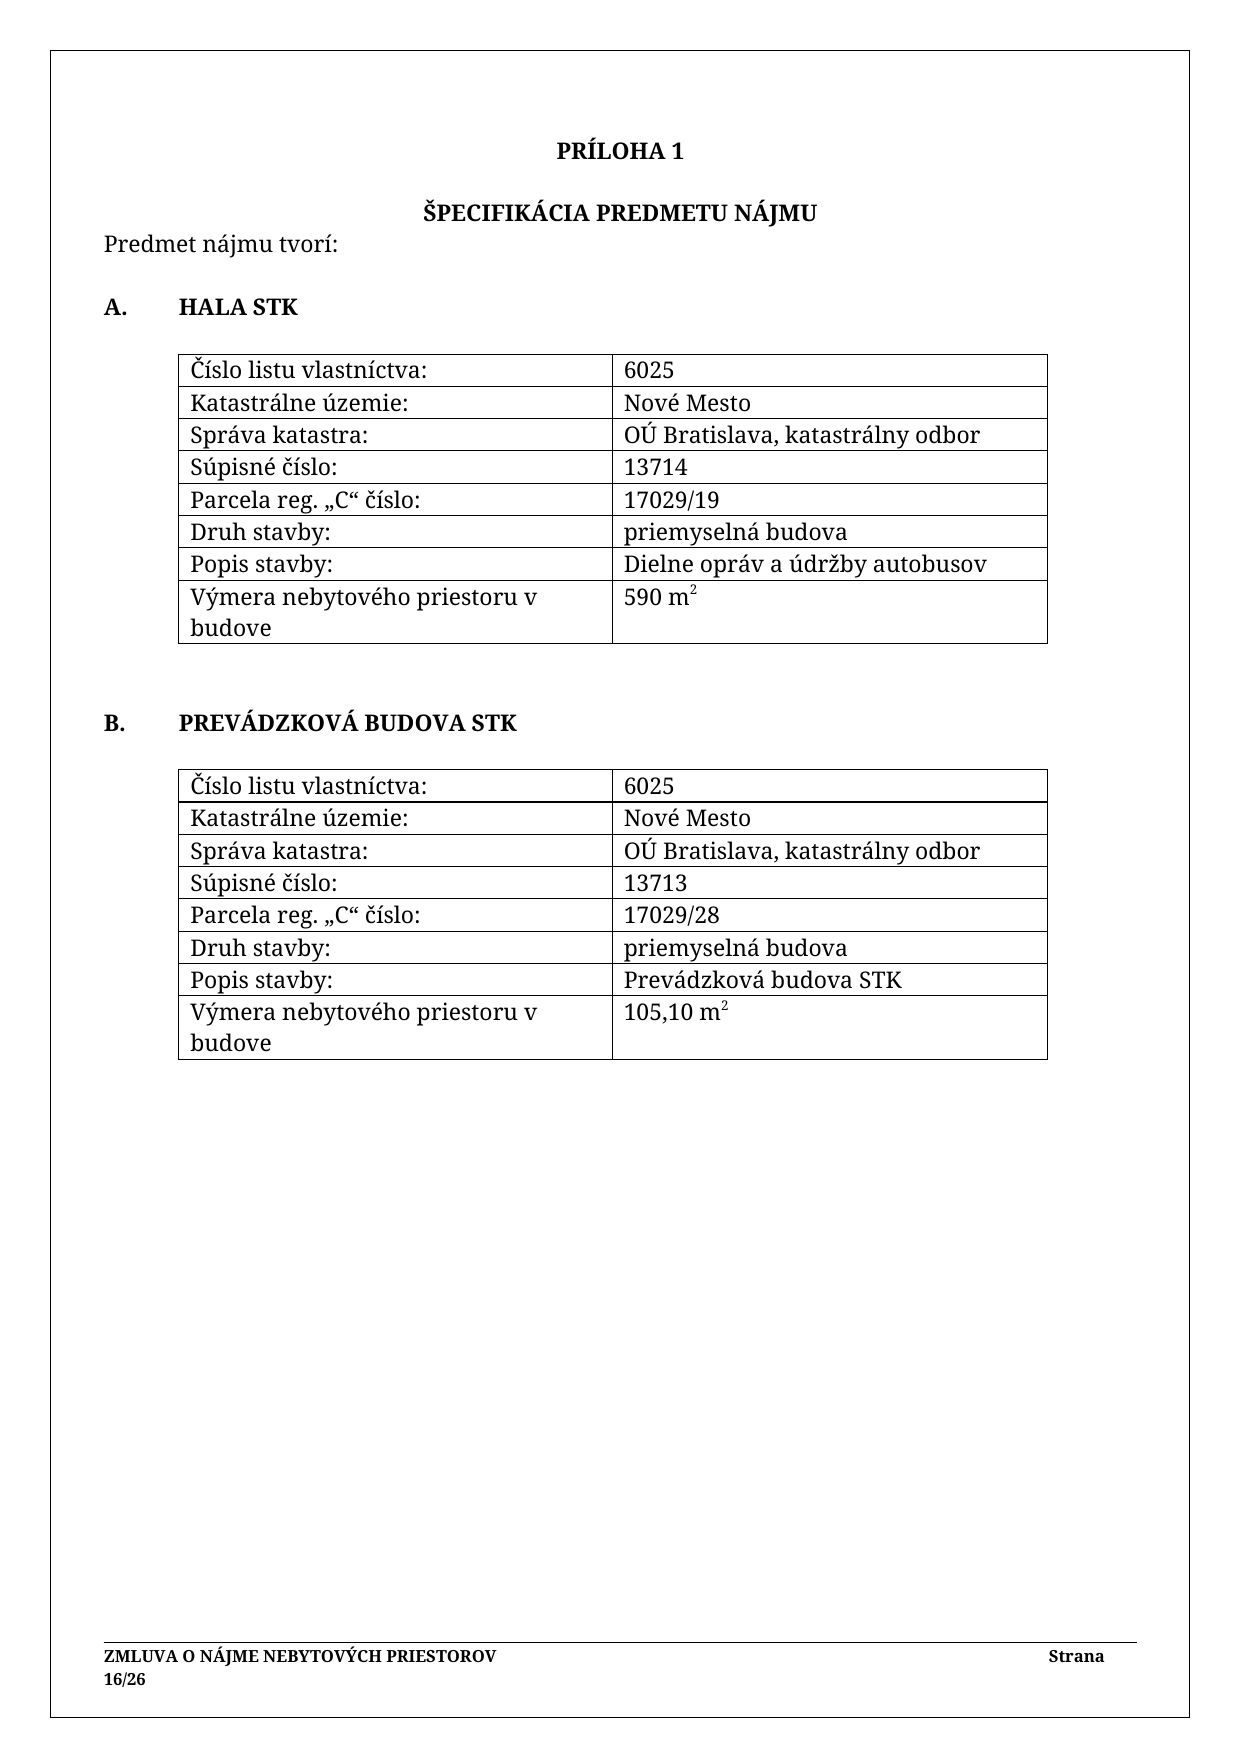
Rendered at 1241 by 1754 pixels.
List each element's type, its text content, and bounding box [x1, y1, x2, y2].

table_cell Výmera nebytového priestoru v budove [179, 581, 612, 643]
table_cell 13714 [613, 451, 1047, 483]
table_cell priemyselná budova [613, 516, 1047, 547]
table_header 6025 [613, 770, 1047, 801]
table_cell Druh stavby: [179, 932, 612, 963]
table_header Číslo listu vlastníctva: [179, 355, 612, 386]
table_cell 13713 [613, 867, 1047, 898]
table_cell Popis stavby: [179, 548, 612, 579]
table_cell 17029/19 [613, 484, 1047, 515]
table_cell Správa katastra: [179, 419, 612, 450]
table_cell 17029/28 [613, 899, 1047, 931]
table_cell Nové Mesto [613, 387, 1047, 418]
table_cell Popis stavby: [179, 964, 612, 995]
table_cell OÚ Bratislava, katastrálny odbor [613, 419, 1047, 450]
list PREVÁDZKOVÁ BUDOVA STK [103, 707, 1137, 738]
table_cell Katastrálne územie: [179, 387, 612, 418]
table_cell priemyselná budova [613, 932, 1047, 963]
text PRÍLOHA 1 [103, 135, 1137, 166]
table_cell Parcela reg. „C“ číslo: [179, 484, 612, 515]
table_cell Výmera nebytového priestoru v budove [179, 996, 612, 1059]
text Predmet nájmu tvorí: [103, 228, 1137, 260]
table_cell Prevádzková budova STK [613, 964, 1047, 995]
list HALA STK [103, 291, 1137, 322]
table_cell Súpisné číslo: [179, 451, 612, 483]
table_cell Súpisné číslo: [179, 867, 612, 898]
table_cell Parcela reg. „C“ číslo: [179, 899, 612, 931]
title ŠPECIFIKáCIA PREDMETU NÁJMU [103, 197, 1137, 228]
table_cell Druh stavby: [179, 516, 612, 547]
table_cell 590 m2 [613, 581, 1047, 643]
table_cell OÚ Bratislava, katastrálny odbor [613, 835, 1047, 866]
table_cell Dielne opráv a údržby autobusov [613, 548, 1047, 579]
table_header Číslo listu vlastníctva: [179, 770, 612, 801]
table_cell Správa katastra: [179, 835, 612, 866]
table_cell 105,10 m2 [613, 996, 1047, 1059]
table_cell Nové Mesto [613, 803, 1047, 834]
table_header 6025 [613, 355, 1047, 386]
table_cell Katastrálne územie: [179, 803, 612, 834]
